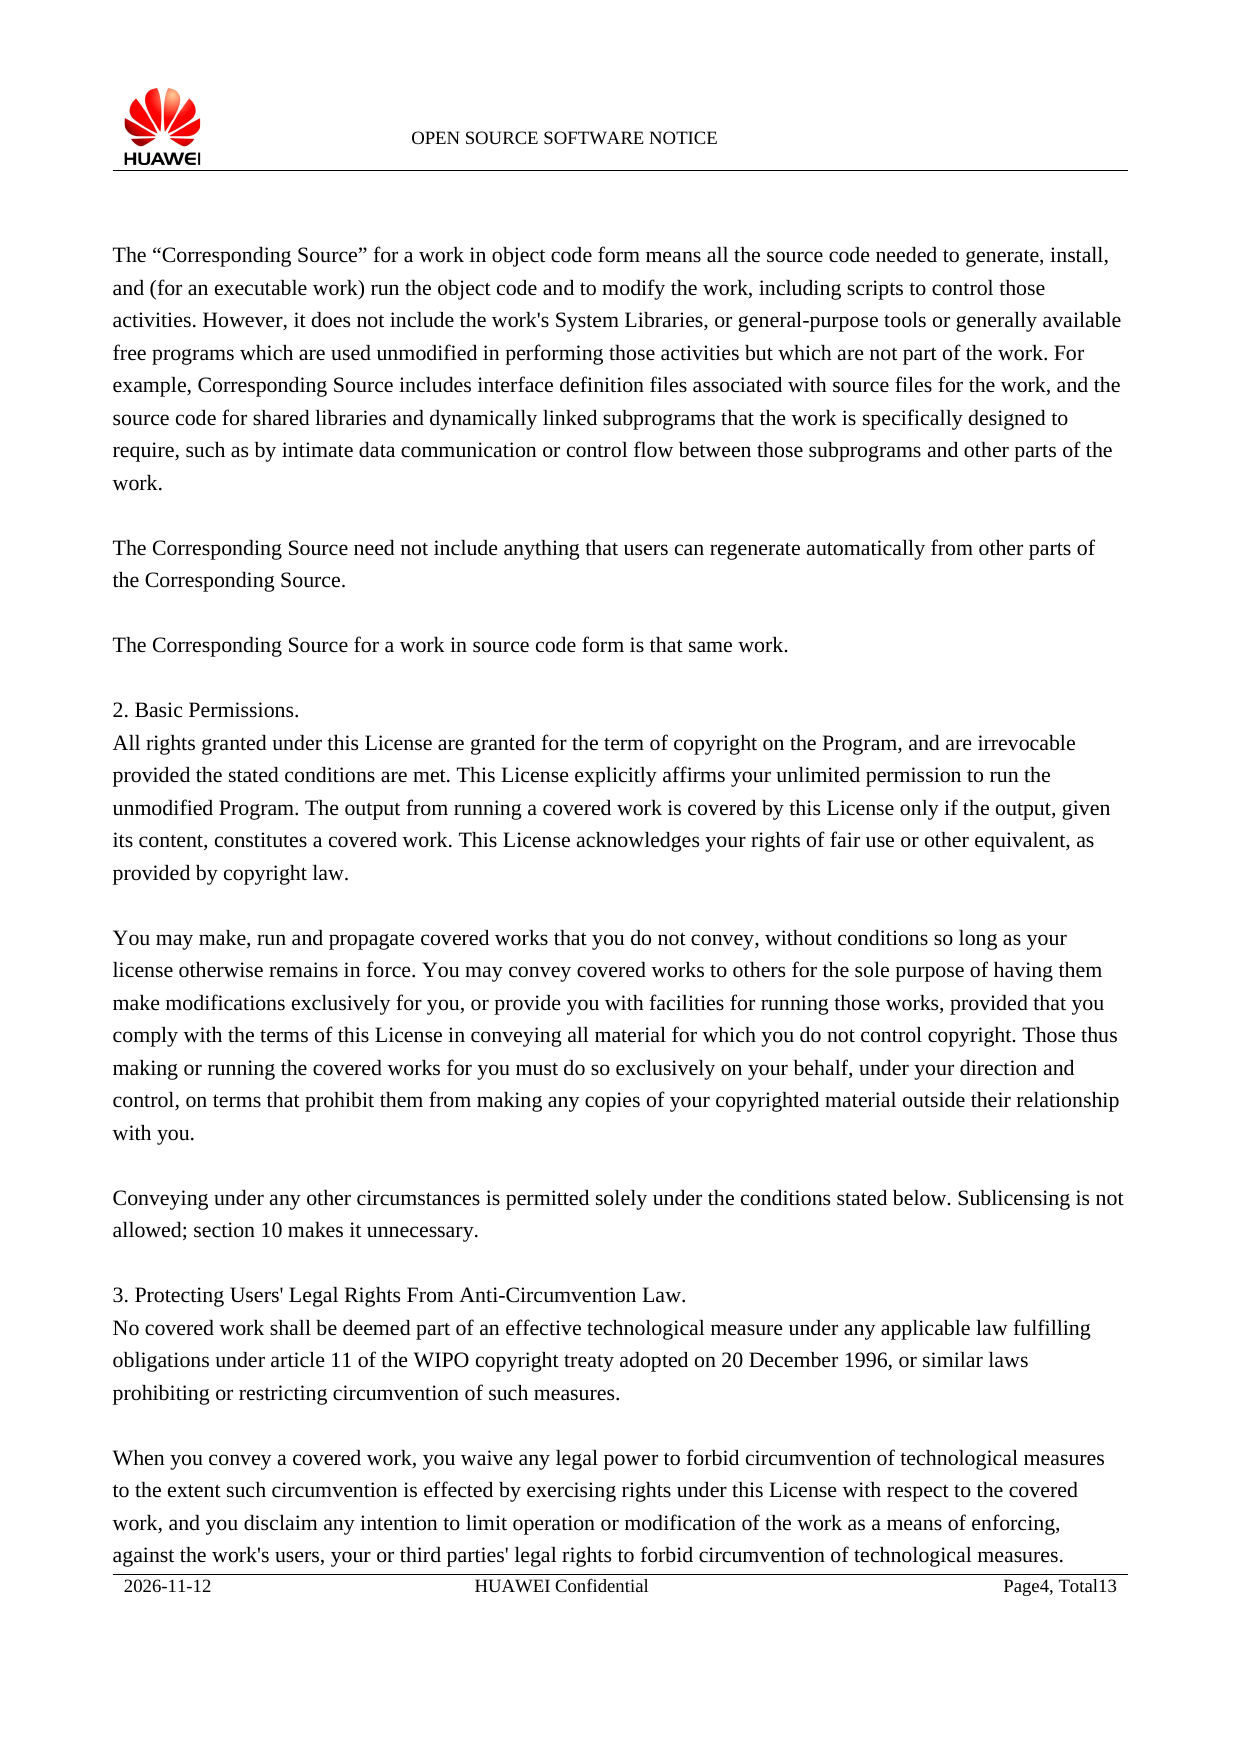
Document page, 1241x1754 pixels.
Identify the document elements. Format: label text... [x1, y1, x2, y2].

picture [124, 88, 201, 165]
